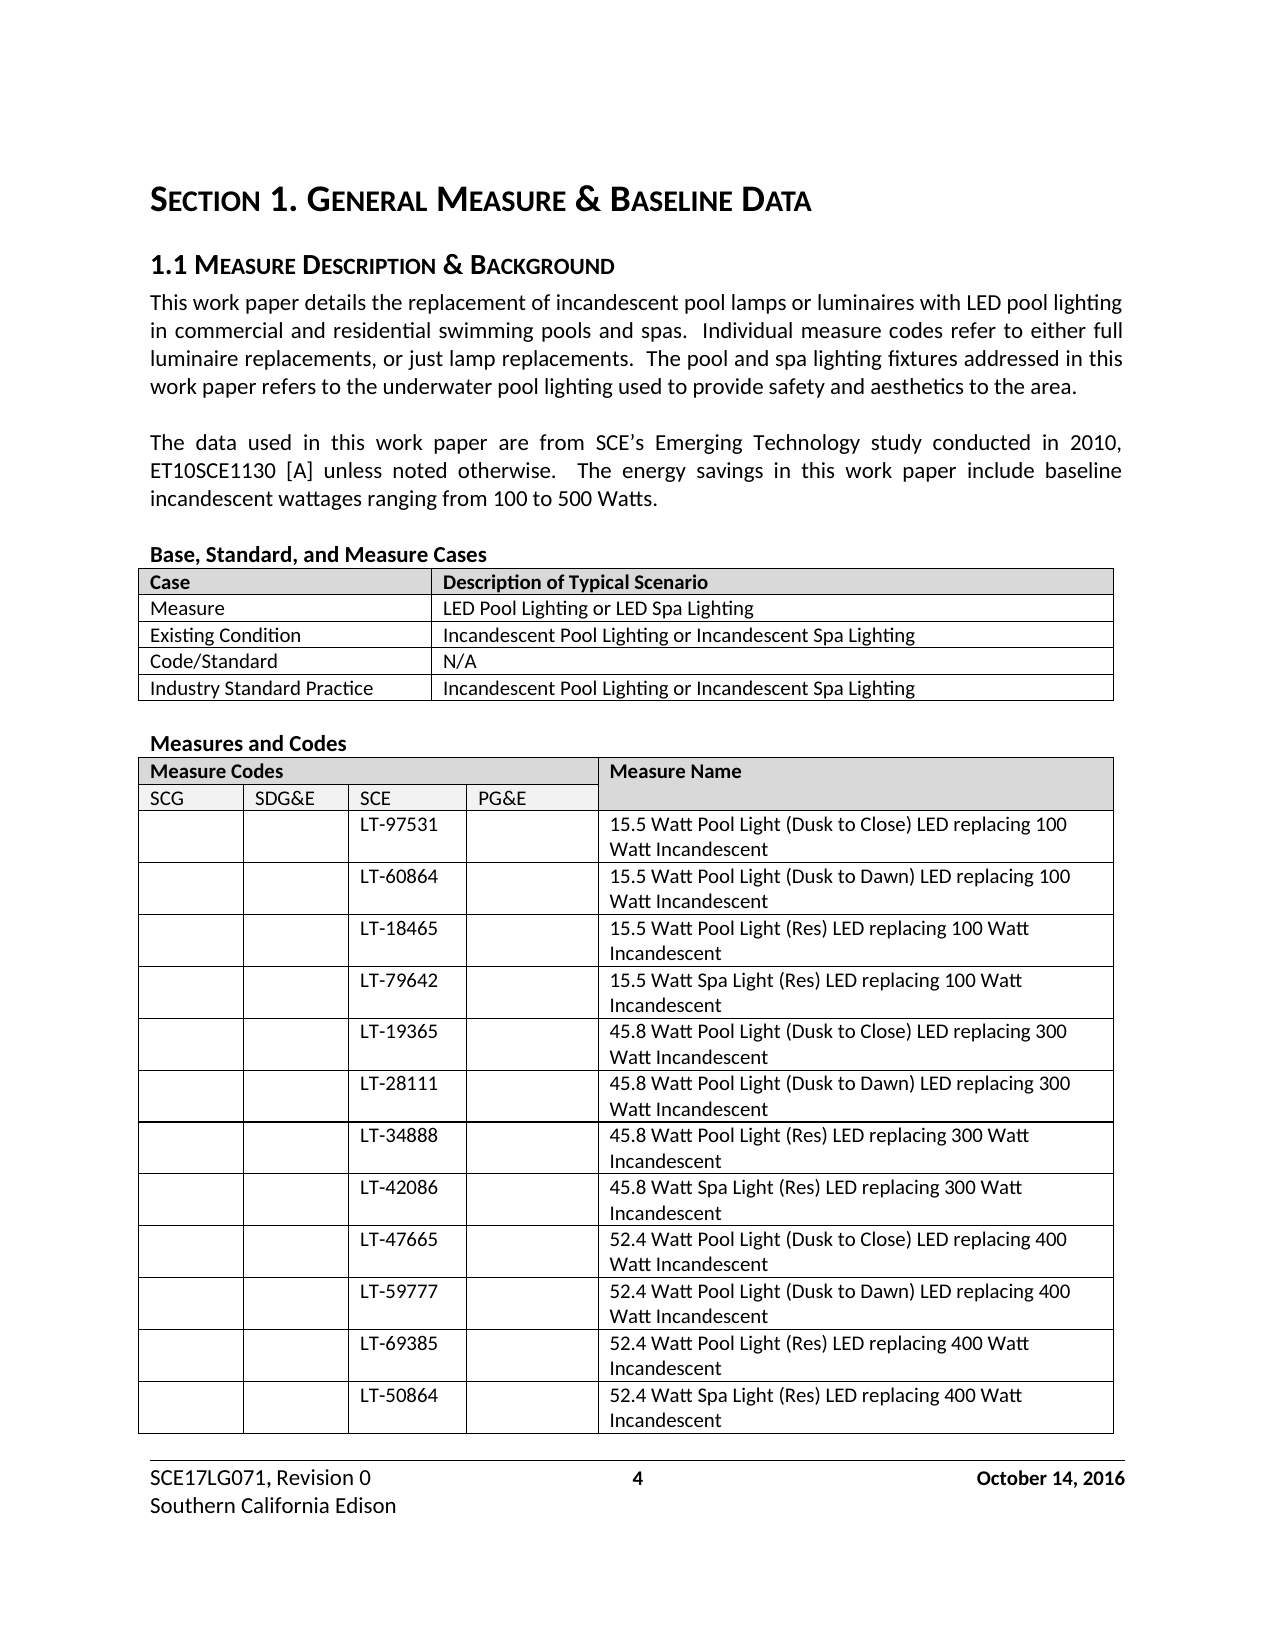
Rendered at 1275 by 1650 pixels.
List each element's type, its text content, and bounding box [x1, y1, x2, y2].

table_cell LT-42086 [349, 1174, 466, 1225]
text The data used in this work paper are from SCE’s Emerging Technology study conducted in 2010, ET10SCE1130 [A] unless noted otherwise. The energy savings in this work paper include baseline incandescent wattages ranging from 100 to 500 Watts. [150, 428, 1125, 512]
table_cell [467, 1382, 598, 1433]
table_cell [244, 1123, 348, 1173]
table_cell LT-19365 [349, 1019, 466, 1069]
table_cell LT-47665 [349, 1226, 466, 1277]
table_cell 45.8 Watt Pool Light (Dusk to Dawn) LED replacing 300 Watt Incandescent [599, 1071, 1113, 1121]
table_cell LT-59777 [349, 1278, 466, 1329]
table_cell SCG [139, 785, 243, 810]
table_cell 15.5 Watt Pool Light (Res) LED replacing 100 Watt Incandescent [599, 915, 1113, 966]
table_header Measure Name [599, 758, 1113, 810]
table_cell [139, 1226, 243, 1277]
table_cell [467, 915, 598, 966]
subtitle 1.1 Measure Description & Background [150, 246, 1125, 281]
table_cell [467, 1019, 598, 1069]
table_cell 45.8 Watt Spa Light (Res) LED replacing 300 Watt Incandescent [599, 1174, 1113, 1225]
table_cell 52.4 Watt Pool Light (Dusk to Dawn) LED replacing 400 Watt Incandescent [599, 1278, 1113, 1329]
table_cell [244, 1278, 348, 1329]
table_header Measure Codes [139, 758, 598, 784]
table_cell PG&E [467, 785, 598, 810]
table_header Case [139, 569, 431, 594]
table_cell 52.4 Watt Pool Light (Res) LED replacing 400 Watt Incandescent [599, 1330, 1113, 1381]
table_cell [139, 1123, 243, 1173]
table_cell [244, 1382, 348, 1433]
table_cell [467, 1226, 598, 1277]
table_cell Incandescent Pool Lighting or Incandescent Spa Lighting [432, 675, 1113, 700]
table_cell [244, 811, 348, 862]
table_cell [244, 1019, 348, 1069]
table_cell [467, 1071, 598, 1121]
table_cell [139, 1019, 243, 1069]
table_cell 15.5 Watt Pool Light (Dusk to Close) LED replacing 100 Watt Incandescent [599, 811, 1113, 862]
table_cell [244, 915, 348, 966]
table_cell [467, 967, 598, 1018]
table_cell [139, 1382, 243, 1433]
table_cell [467, 1278, 598, 1329]
table_cell 15.5 Watt Pool Light (Dusk to Dawn) LED replacing 100 Watt Incandescent [599, 863, 1113, 914]
table_cell LT-69385 [349, 1330, 466, 1381]
table_header Description of Typical Scenario [432, 569, 1113, 594]
table_cell [467, 1123, 598, 1173]
table_cell [467, 811, 598, 862]
table_cell [244, 1071, 348, 1121]
table_cell 15.5 Watt Spa Light (Res) LED replacing 100 Watt Incandescent [599, 967, 1113, 1018]
table_cell N/A [432, 648, 1113, 674]
table_cell 45.8 Watt Pool Light (Dusk to Close) LED replacing 300 Watt Incandescent [599, 1019, 1113, 1069]
table_cell [244, 967, 348, 1018]
table_cell [467, 1330, 598, 1381]
table_cell [139, 1174, 243, 1225]
table_cell [139, 1278, 243, 1329]
table_cell [139, 811, 243, 862]
table_cell LT-50864 [349, 1382, 466, 1433]
table_cell [139, 1330, 243, 1381]
table_cell 45.8 Watt Pool Light (Res) LED replacing 300 Watt Incandescent [599, 1123, 1113, 1173]
table_cell [244, 1330, 348, 1381]
table_cell [139, 1071, 243, 1121]
table_cell 52.4 Watt Spa Light (Res) LED replacing 400 Watt Incandescent [599, 1382, 1113, 1433]
table_cell LT-34888 [349, 1123, 466, 1173]
table_cell [244, 863, 348, 914]
table_cell LT-18465 [349, 915, 466, 966]
table_cell [139, 863, 243, 914]
table_cell Incandescent Pool Lighting or Incandescent Spa Lighting [432, 622, 1113, 647]
table_cell SDG&E [244, 785, 348, 810]
table_cell [467, 863, 598, 914]
table_cell LT-79642 [349, 967, 466, 1018]
table_cell [139, 915, 243, 966]
table_cell [244, 1174, 348, 1225]
text Base, Standard, and Measure Cases [150, 540, 1125, 568]
table_cell LED Pool Lighting or LED Spa Lighting [432, 595, 1113, 621]
table_cell LT-28111 [349, 1071, 466, 1121]
table_cell Code/Standard [139, 648, 431, 674]
table_cell [244, 1226, 348, 1277]
table_cell LT-97531 [349, 811, 466, 862]
text Measures and Codes [150, 729, 1125, 757]
table_cell 52.4 Watt Pool Light (Dusk to Close) LED replacing 400 Watt Incandescent [599, 1226, 1113, 1277]
table_cell SCE [349, 785, 466, 810]
text This work paper details the replacement of incandescent pool lamps or luminaires with LED pool lighting in commercial and residential swimming pools and spas. Individual measure codes refer to either full luminaire replacements, or just lamp replacements. The pool and spa lighting fixtures addressed in this work paper refers to the underwater pool lighting used to provide safety and aesthetics to the area. [150, 288, 1125, 400]
subtitle Section 1. General Measure & Baseline Data [150, 175, 1125, 221]
table_cell Industry Standard Practice [139, 675, 431, 700]
table_cell [139, 967, 243, 1018]
table_cell Existing Condition [139, 622, 431, 647]
table_cell LT-60864 [349, 863, 466, 914]
table_cell [467, 1174, 598, 1225]
table_cell Measure [139, 595, 431, 621]
